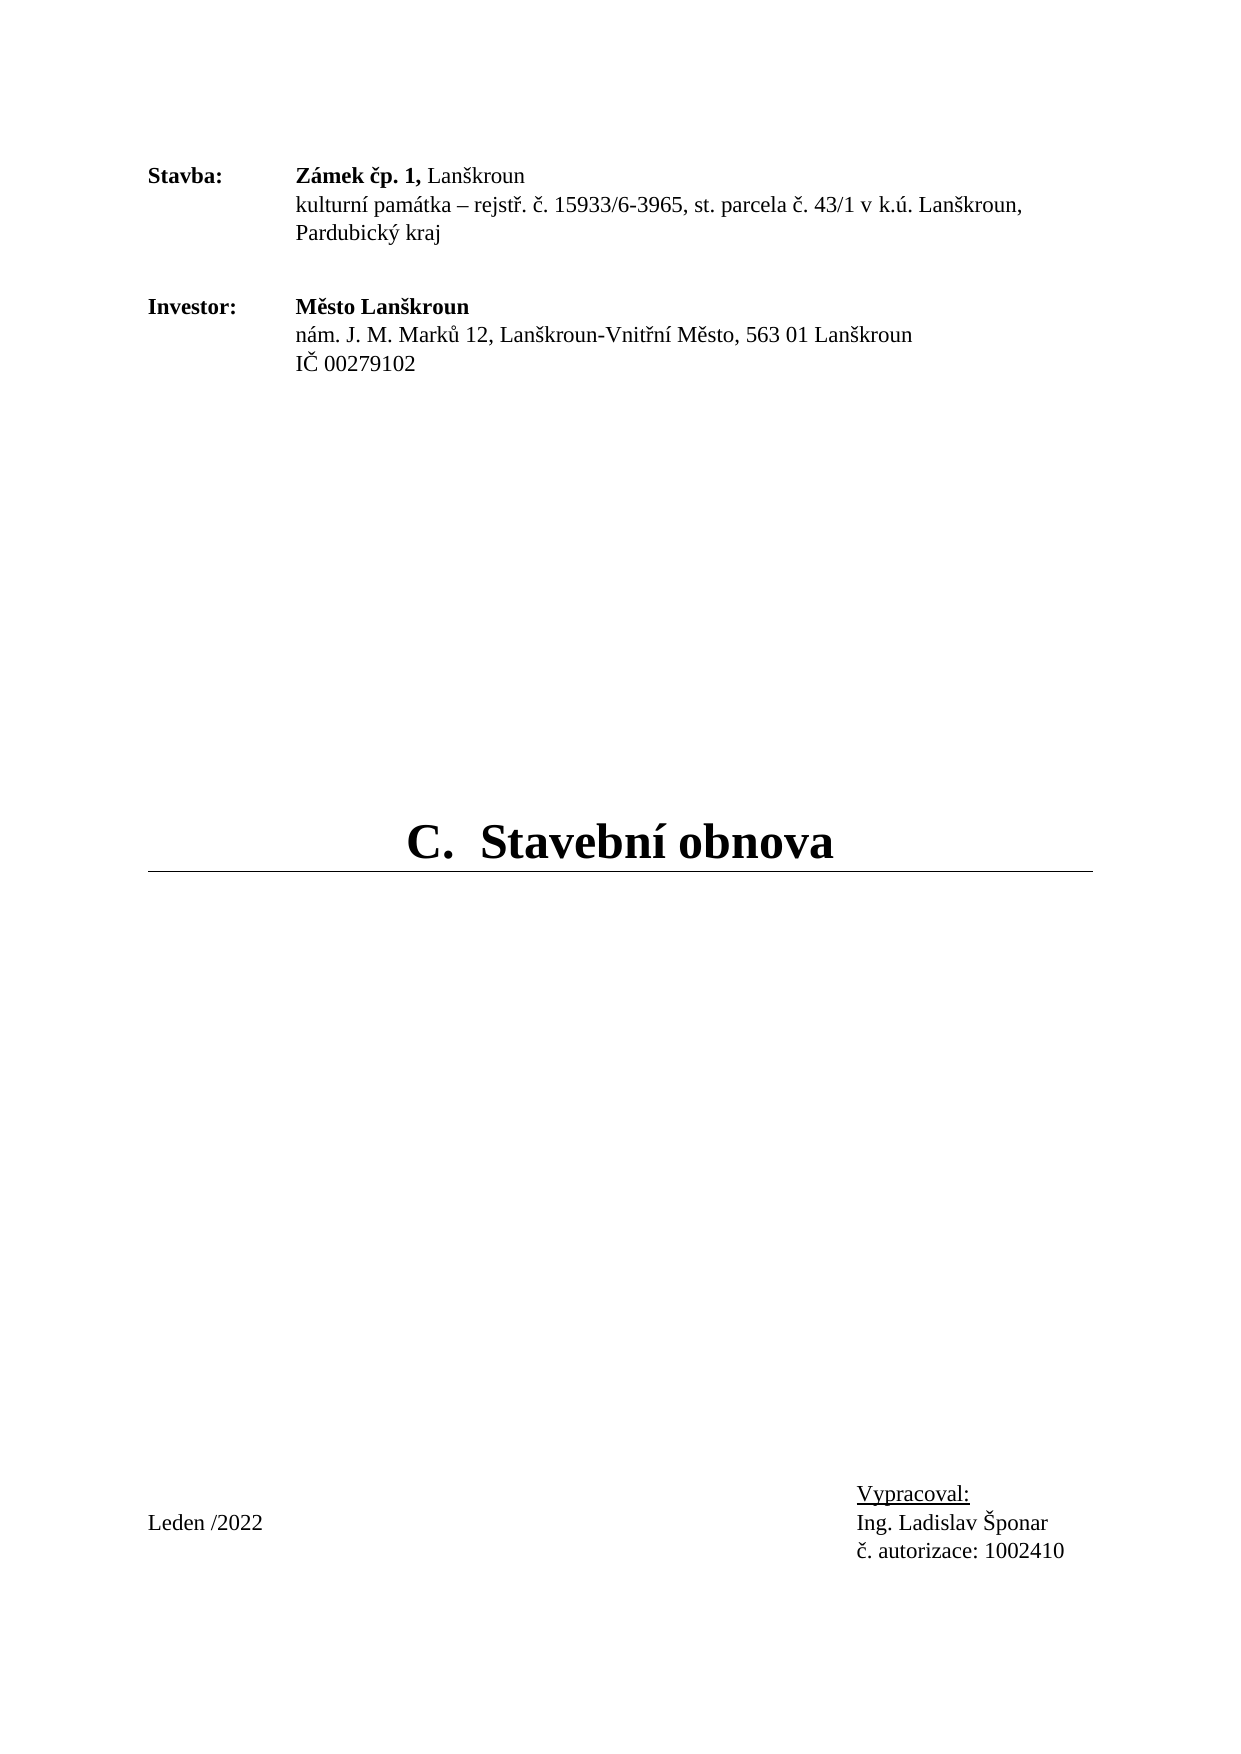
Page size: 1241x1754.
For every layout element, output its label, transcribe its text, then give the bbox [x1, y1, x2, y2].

text Stavba: Zámek čp. 1, Lanškroun [148, 162, 1093, 189]
text IČ 00279102 [295, 350, 1093, 376]
list Stavební obnova [148, 812, 1093, 871]
text Leden /2022 Ing. Ladislav Šponar [148, 1509, 1093, 1535]
text Investor: Město Lanškroun [148, 293, 1093, 319]
text nám. J. M. Marků 12, Lanškroun-Vnitřní Město, 563 01 Lanškroun [295, 321, 1093, 348]
text kulturní památka – rejstř. č. 15933/6-3965, st. parcela č. 43/1 v k.ú. Lanškroun, Pardubický kraj [295, 191, 1093, 246]
text č. autorizace: 1002410 [148, 1537, 1093, 1564]
text Vypracoval: [148, 1480, 1093, 1507]
